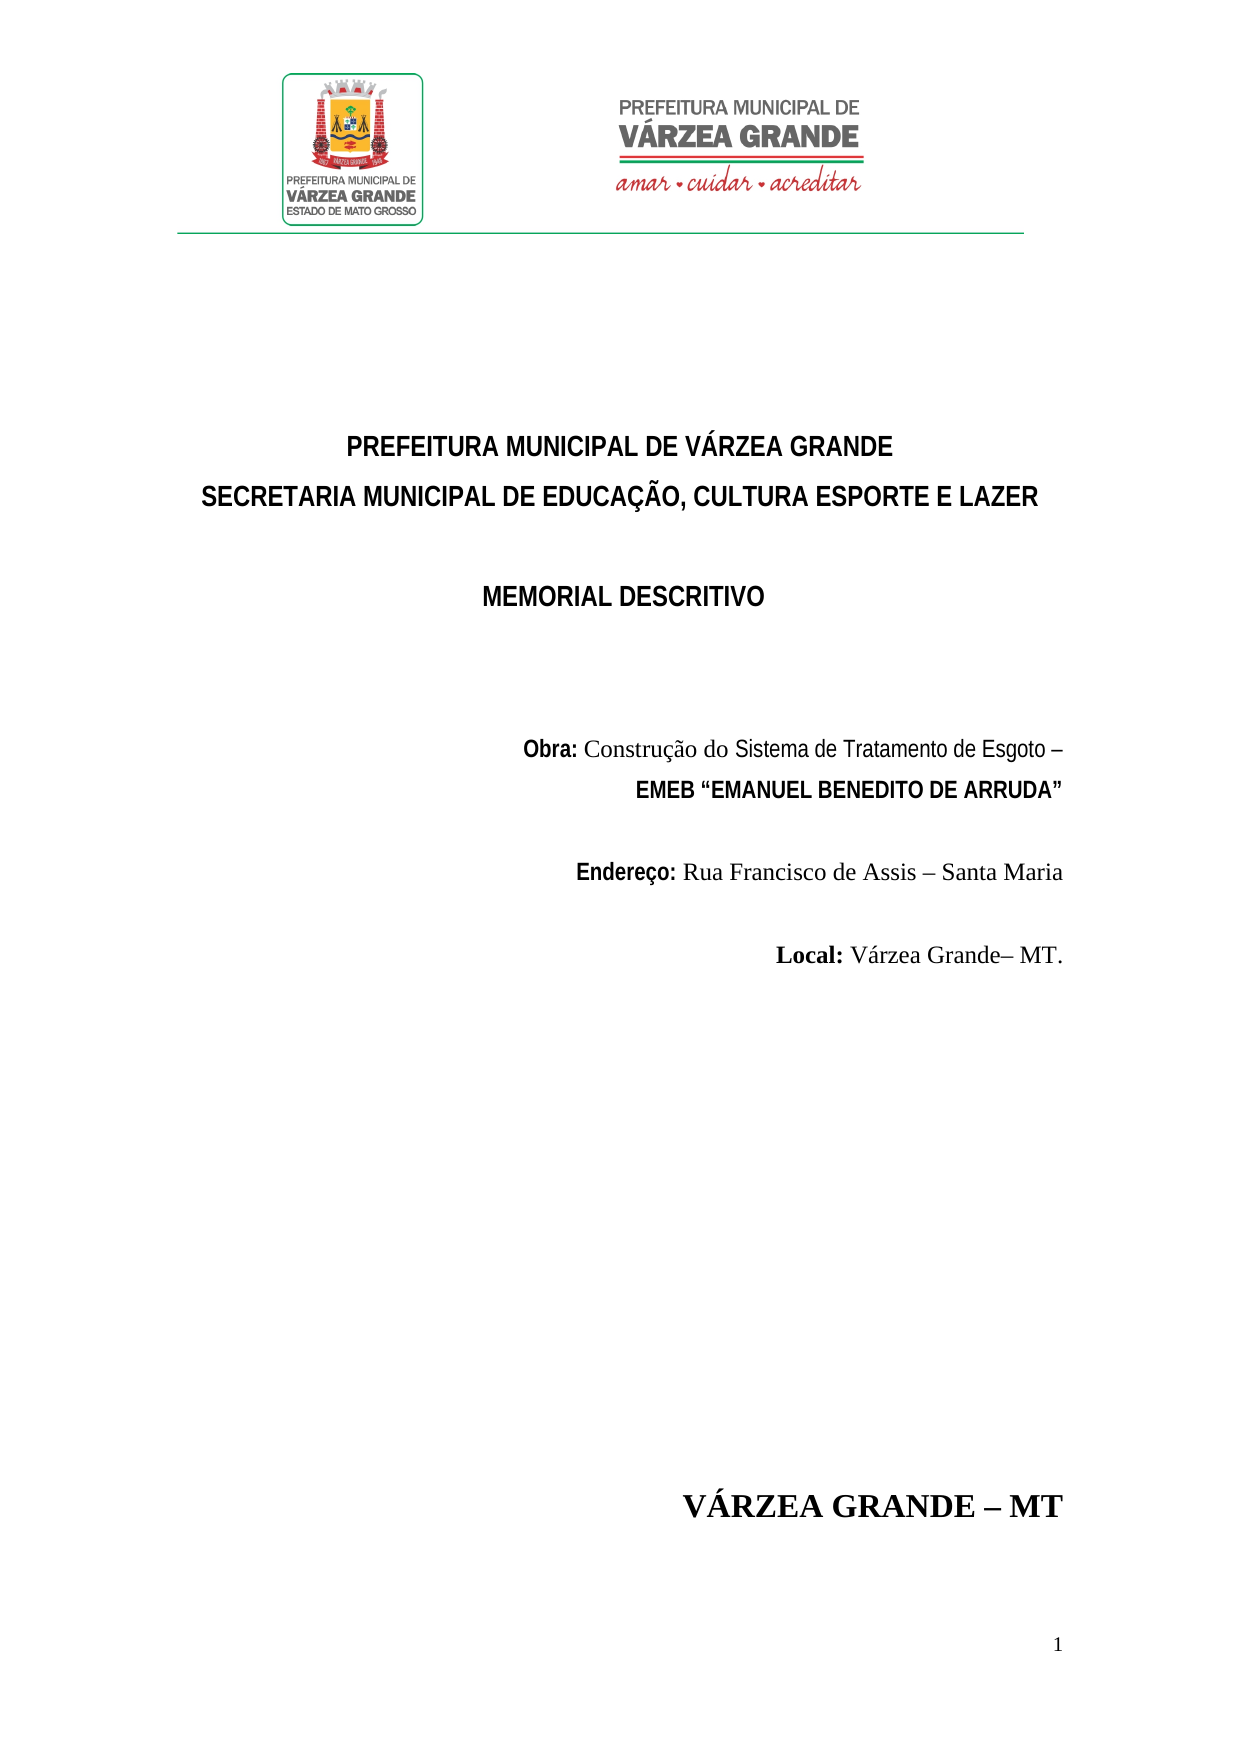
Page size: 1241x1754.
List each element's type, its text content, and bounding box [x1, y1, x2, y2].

picture [177, 73, 1024, 234]
text Obra: Construção do Sistema de Tratamento de Esgoto – [177, 733, 1063, 762]
text Endereço: Rua Francisco de Assis – Santa Maria [177, 857, 1063, 886]
text PREFEITURA MUNICIPAL DE VÁRZEA GRANDE [177, 429, 1063, 462]
text Local: Várzea Grande– MT. [177, 940, 1063, 968]
text EMEB “EMANUEL BENEDITO DE ARRUDA” [177, 775, 1063, 803]
text MEMORIAL DESCRITIVO [177, 579, 1063, 612]
text SECRETARIA MUNICIPAL DE EDUCAÇÃO, CULTURA ESPORTE E LAZER [177, 479, 1063, 512]
text VÁRZEA GRANDE – MT [177, 1486, 1063, 1524]
